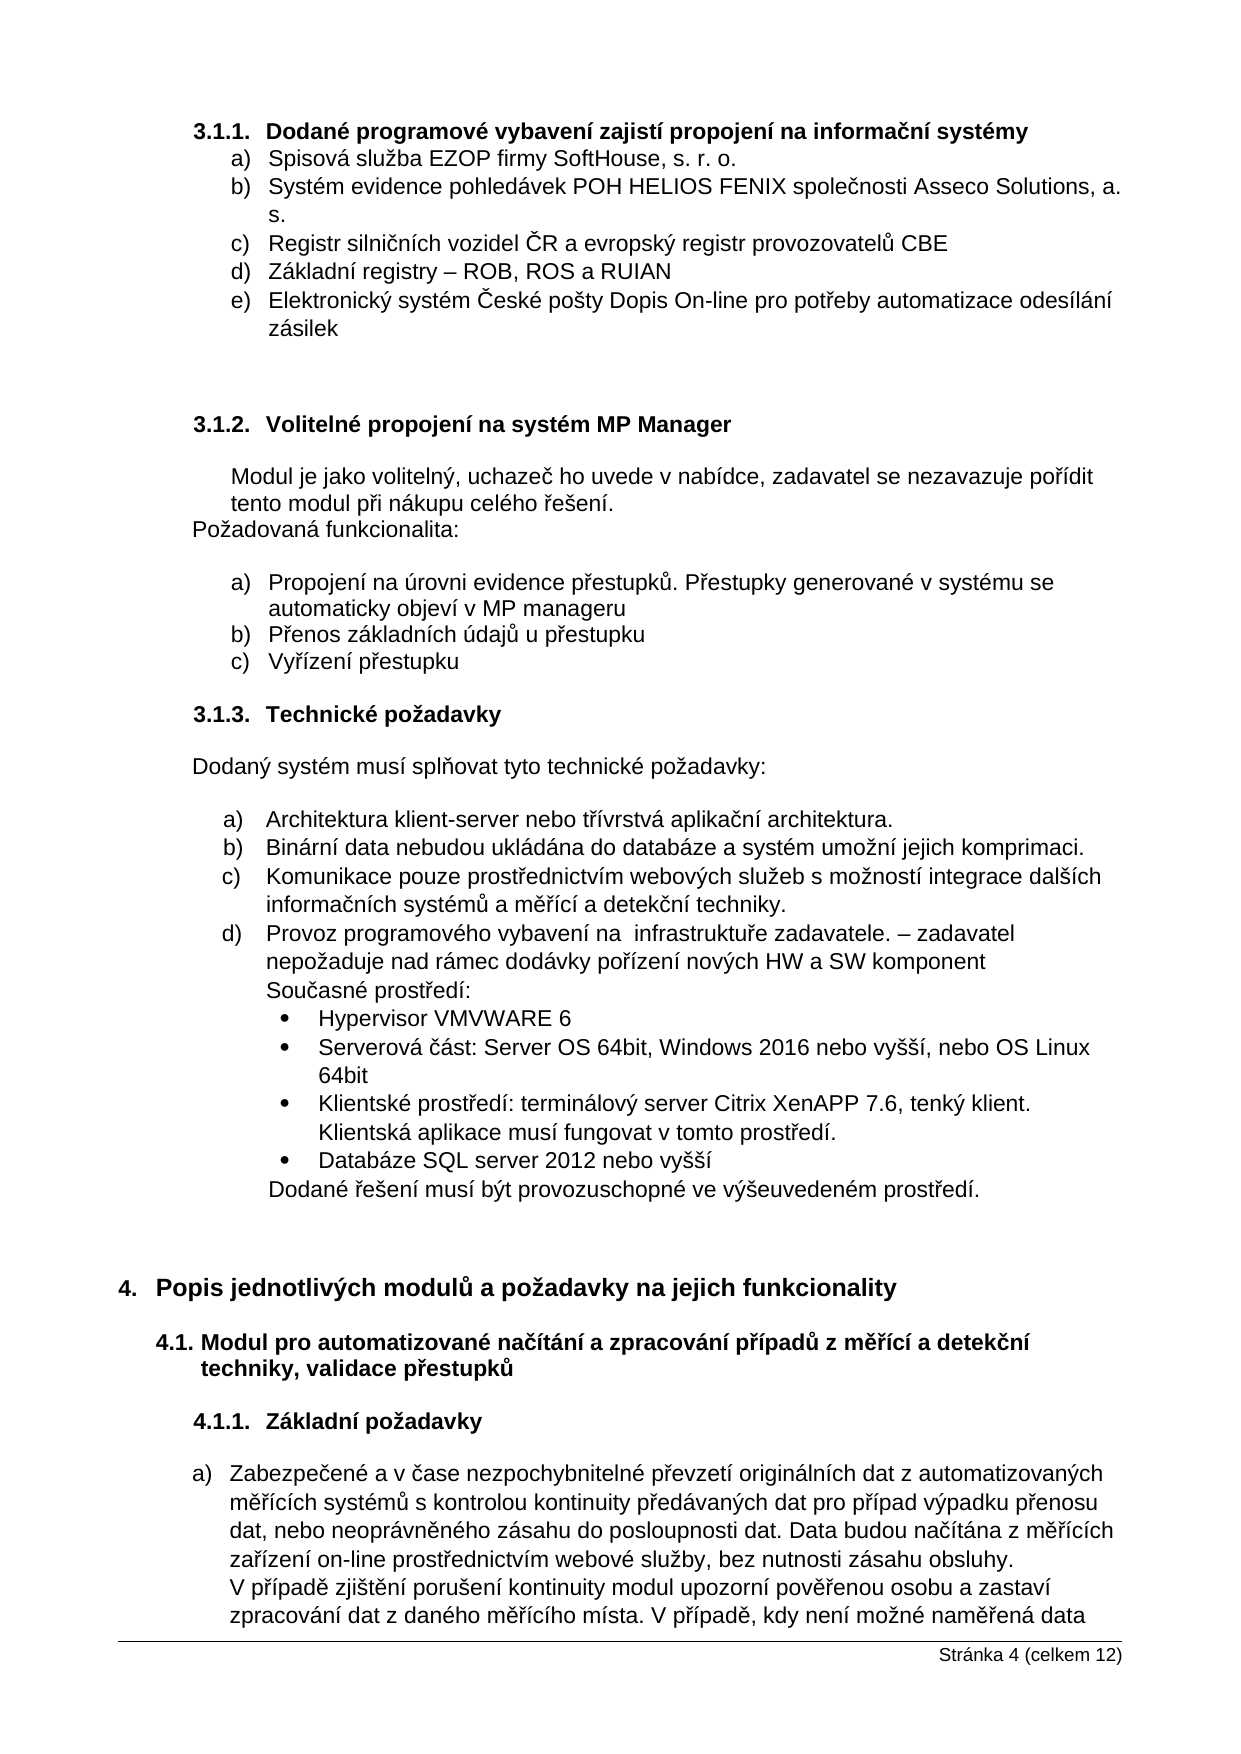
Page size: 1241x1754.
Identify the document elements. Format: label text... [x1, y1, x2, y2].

list Modul je jako volitelný, uchazeč ho uvede v nabídce, zadavatel se nezavazuje pořídit tento modul při nákupu celého řešení. [231, 463, 1122, 516]
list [229, 1574, 1122, 1629]
text Požadovaná funkcionalita: [118, 516, 1122, 542]
list Vyřízení přestupku [231, 648, 1122, 674]
list Registr silničních vozidel ČR a evropský registr provozovatelů CBE [231, 230, 1122, 256]
list Volitelné propojení na systém MP Manager [193, 411, 1122, 437]
list Spisová služba EZOP firmy SoftHouse, s. r. o. [231, 144, 1122, 171]
list Serverová část: Server OS 64bit, Windows 2016 nebo vyšší, nebo OS Linux 64bit [281, 1033, 1122, 1088]
list Základní požadavky [193, 1408, 1122, 1434]
list Architektura klient-server nebo třívrstvá aplikační architektura. [193, 806, 1122, 832]
list Zabezpečené a v čase nezpochybnitelné převzetí originálních dat z automatizovaných měřících systémů s kontrolou kontinuity předávaných dat pro případ výpadku přenosu dat, nebo neoprávněného zásahu do posloupnosti dat. Data budou načítána z měřících zařízení on-line prostřednictvím webové služby, bez nutnosti zásahu obsluhy. [192, 1460, 1122, 1572]
list Binární data nebudou ukládána do databáze a systém umožní jejich komprimaci. [193, 834, 1122, 861]
text Dodaný systém musí splňovat tyto technické požadavky: [192, 753, 1122, 779]
list Dodané řešení musí být provozuschopné ve výšeuvedeném prostředí. [268, 1176, 1122, 1202]
list Přenos základních údajů u přestupku [231, 621, 1122, 648]
list Hypervisor VMVWARE 6 [281, 1005, 1122, 1031]
list Technické požadavky [193, 701, 1122, 727]
list Popis jednotlivých modulů a požadavky na jejich funkcionality [118, 1273, 1122, 1302]
list Elektronický systém České pošty Dopis On-line pro potřeby automatizace odesílání zásilek [231, 287, 1122, 341]
list Provoz programového vybavení na infrastruktuře zadavatele. – zadavatel nepožaduje nad rámec dodávky pořízení nových HW a SW komponent [222, 920, 1122, 974]
list Systém evidence pohledávek POH HELIOS FENIX společnosti Asseco Solutions, a. s. [231, 173, 1122, 228]
list Komunikace pouze prostřednictvím webových služeb s možností integrace dalších informačních systémů a měřící a detekční techniky. [222, 863, 1122, 918]
list Současné prostředí: [266, 977, 1122, 1003]
list Databáze SQL server 2012 nebo vyšší [281, 1147, 1122, 1173]
list Klientské prostředí: terminálový server Citrix XenAPP 7.6, tenký klient. Klientská aplikace musí fungovat v tomto prostředí. [281, 1090, 1122, 1145]
list Propojení na úrovni evidence přestupků. Přestupky generované v systému se automaticky objeví v MP manageru [231, 569, 1122, 621]
list Modul pro automatizované načítání a zpracování případů z měřící a detekční techniky, validace přestupků [156, 1328, 1122, 1381]
list Dodané programové vybavení zajistí propojení na informační systémy [193, 118, 1122, 144]
list Základní registry – ROB, ROS a RUIAN [231, 258, 1122, 284]
